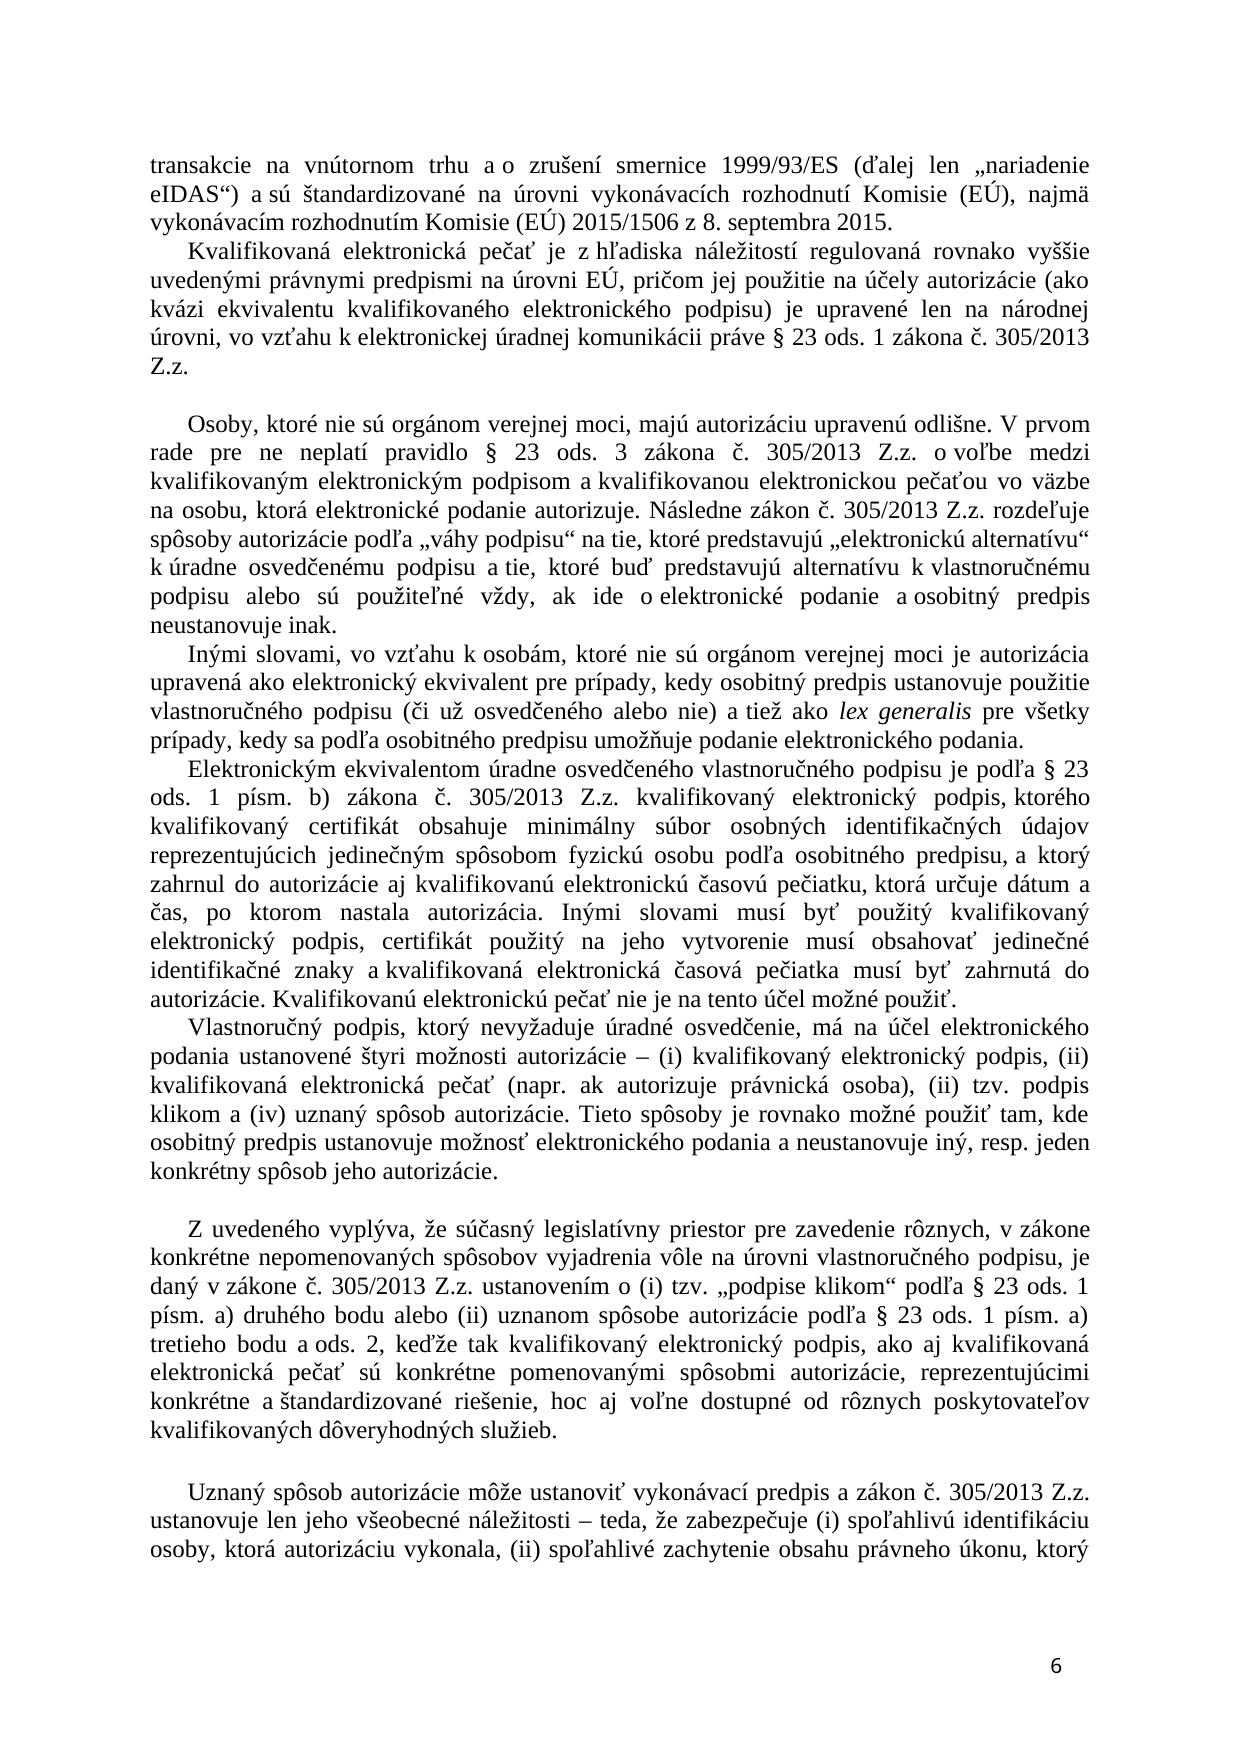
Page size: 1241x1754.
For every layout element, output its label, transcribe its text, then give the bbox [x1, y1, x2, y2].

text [150, 150, 1090, 236]
text Elektronickým ekvivalentom úradne osvedčeného vlastnoručného podpisu je podľa § 23 ods. 1 písm. b) zákona č. 305/2013 Z.z. kvalifikovaný elektronický podpis, ktorého kvalifikovaný certifikát obsahuje minimálny súbor osobných identifikačných údajov reprezentujúcich jedinečným spôsobom fyzickú osobu podľa osobitného predpisu, a ktorý zahrnul do autorizácie aj kvalifikovanú elektronickú časovú pečiatku, ktorá určuje dátum a čas, po ktorom nastala autorizácia. Inými slovami musí byť použitý kvalifikovaný elektronický podpis, certifikát použitý na jeho vytvorenie musí obsahovať jedinečné identifikačné znaky a kvalifikovaná elektronická časová pečiatka musí byť zahrnutá do autorizácie. Kvalifikovanú elektronickú pečať nie je na tento účel možné použiť. [150, 754, 1090, 1012]
text Osoby, ktoré nie sú orgánom verejnej moci, majú autorizáciu upravenú odlišne. V prvom rade pre ne neplatí pravidlo § 23 ods. 3 zákona č. 305/2013 Z.z. o voľbe medzi kvalifikovaným elektronickým podpisom a kvalifikovanou elektronickou pečaťou vo väzbe na osobu, ktorá elektronické podanie autorizuje. Následne zákon č. 305/2013 Z.z. rozdeľuje spôsoby autorizácie podľa „váhy podpisu“ na tie, ktoré predstavujú „elektronickú alternatívu“ k úradne osvedčenému podpisu a tie, ktoré buď predstavujú alternatívu k vlastnoručnému podpisu alebo sú použiteľné vždy, ak ide o elektronické podanie a osobitný predpis neustanovuje inak. [150, 409, 1090, 639]
text Z uvedeného vyplýva, že súčasný legislatívny priestor pre zavedenie rôznych, v zákone konkrétne nepomenovaných spôsobov vyjadrenia vôle na úrovni vlastnoručného podpisu, je daný v zákone č. 305/2013 Z.z. ustanovením o (i) tzv. „podpise klikom“ podľa § 23 ods. 1 písm. a) druhého bodu alebo (ii) uznanom spôsobe autorizácie podľa § 23 ods. 1 písm. a) tretieho bodu a ods. 2, keďže tak kvalifikovaný elektronický podpis, ako aj kvalifikovaná elektronická pečať sú konkrétne pomenovanými spôsobmi autorizácie, reprezentujúcimi konkrétne a štandardizované riešenie, hoc aj voľne dostupné od rôznych poskytovateľov kvalifikovaných dôveryhodných služieb. [150, 1214, 1090, 1444]
text Inými slovami, vo vzťahu k osobám, ktoré nie sú orgánom verejnej moci je autorizácia upravená ako elektronický ekvivalent pre prípady, kedy osobitný predpis ustanovuje použitie vlastnoručného podpisu (či už osvedčeného alebo nie) a tiež ako lex generalis pre všetky prípady, kedy sa podľa osobitného predpisu umožňuje podanie elektronického podania. [150, 639, 1090, 754]
text Vlastnoručný podpis, ktorý nevyžaduje úradné osvedčenie, má na účel elektronického podania ustanovené štyri možnosti autorizácie – (i) kvalifikovaný elektronický podpis, (ii) kvalifikovaná elektronická pečať (napr. ak autorizuje právnická osoba), (ii) tzv. podpis klikom a (iv) uznaný spôsob autorizácie. Tieto spôsoby je rovnako možné použiť tam, kde osobitný predpis ustanovuje možnosť elektronického podania a neustanovuje iný, resp. jeden konkrétny spôsob jeho autorizácie. [150, 1012, 1090, 1185]
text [150, 1477, 1090, 1563]
text Kvalifikovaná elektronická pečať je z hľadiska náležitostí regulovaná rovnako vyššie uvedenými právnymi predpismi na úrovni EÚ, pričom jej použitie na účely autorizácie (ako kvázi ekvivalentu kvalifikovaného elektronického podpisu) je upravené len na národnej úrovni, vo vzťahu k elektronickej úradnej komunikácii práve § 23 ods. 1 zákona č. 305/2013 Z.z. [150, 236, 1090, 380]
